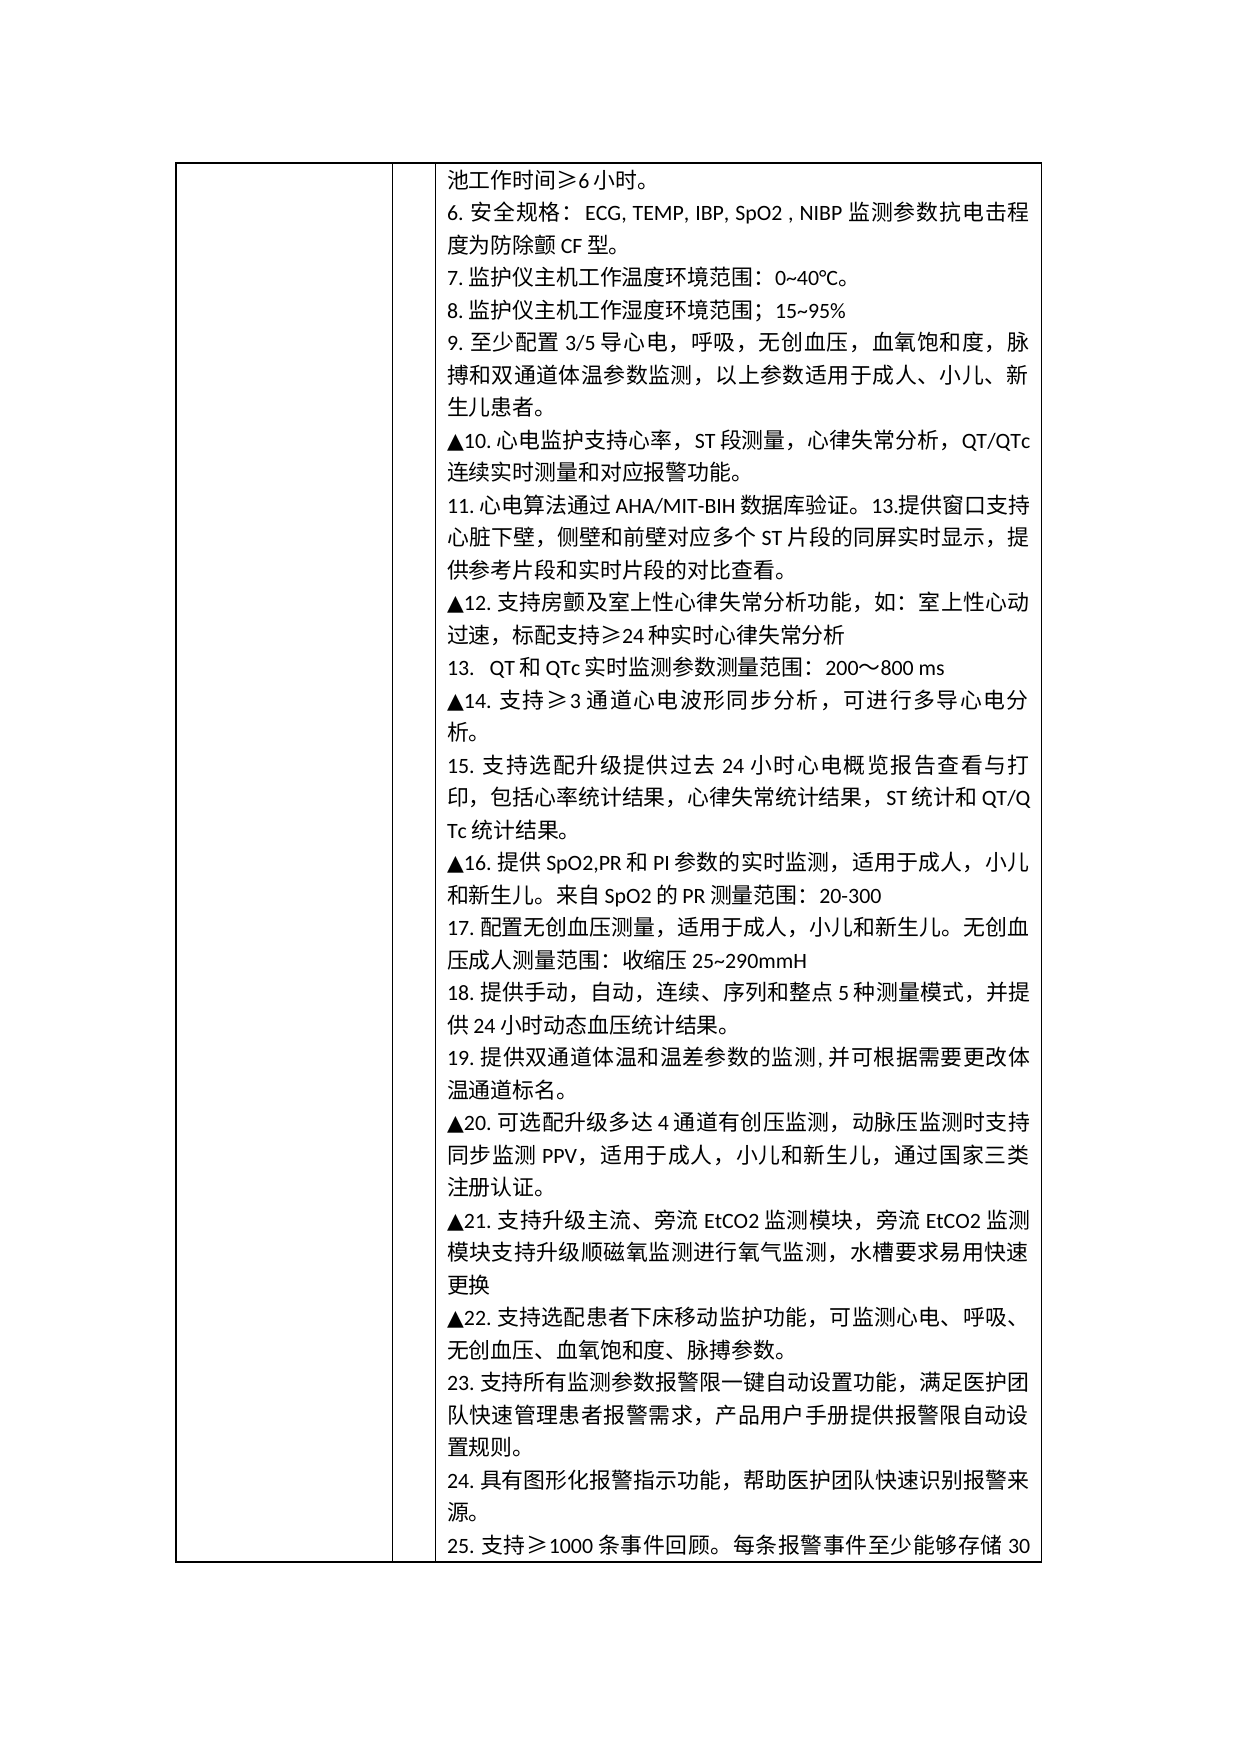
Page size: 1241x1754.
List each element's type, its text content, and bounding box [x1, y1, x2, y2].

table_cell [436, 164, 1041, 1561]
table_cell 1 [393, 164, 435, 1561]
table_cell [177, 164, 392, 1561]
